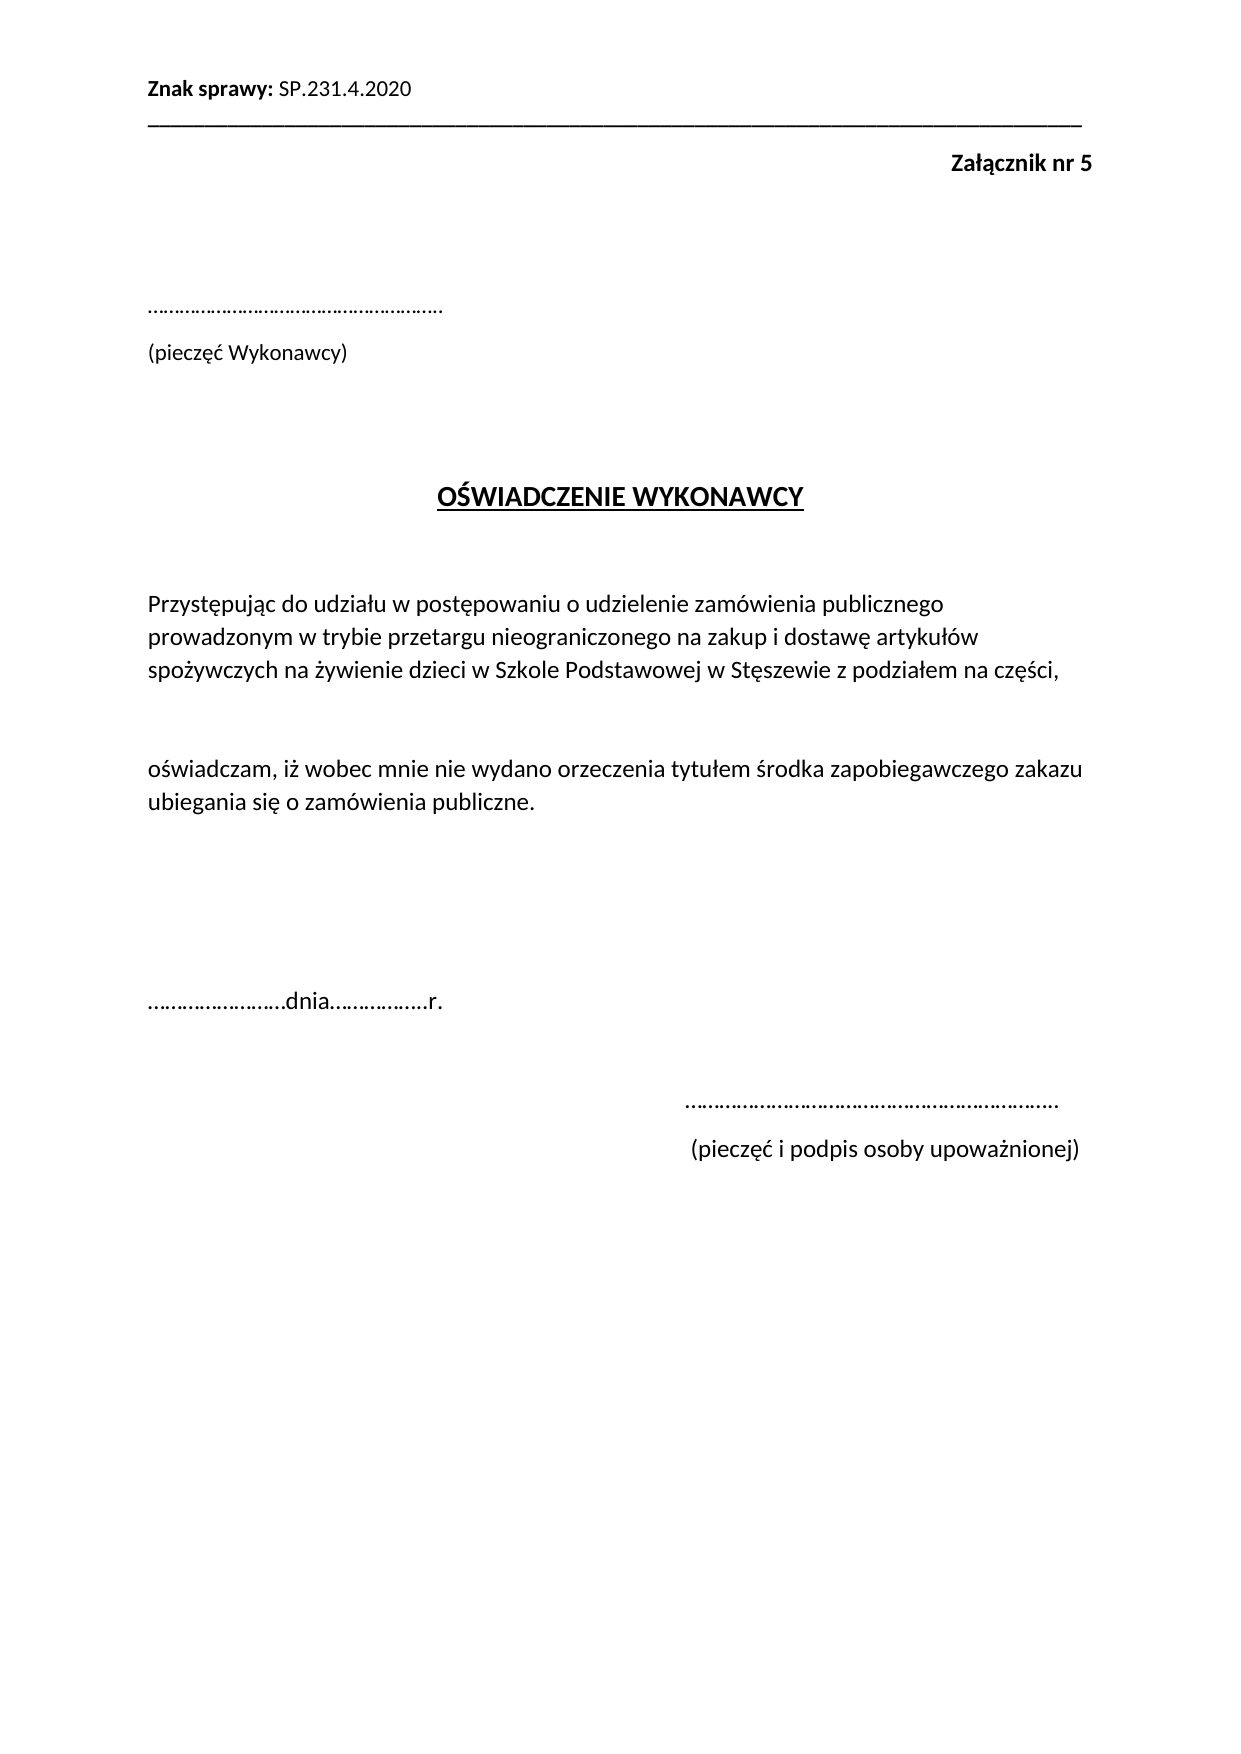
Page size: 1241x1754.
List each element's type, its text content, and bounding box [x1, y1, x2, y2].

text oświadczam, iż wobec mnie nie wydano orzeczenia tytułem środka zapobiegawczego zakazu ubiegania się o zamówienia publiczne. [148, 754, 1093, 817]
text OŚWIADCZENIE WYKONAWCY [148, 478, 1093, 514]
text (pieczęć Wykonawcy) [148, 338, 1093, 366]
text ……………………dnia……………..r. [148, 985, 1093, 1015]
text Przystępując do udziału w postępowaniu o udzielenie zamówienia publicznego prowadzonym w trybie przetargu nieograniczonego na zakup i dostawę artykułów spożywczych na żywienie dzieci w Szkole Podstawowej w Stęszewie z podziałem na części, [148, 589, 1093, 685]
text Załącznik nr 5 [148, 148, 1093, 178]
text ……………………………………………………….. [148, 1084, 1093, 1114]
text ……………………………………………….. [148, 291, 1093, 319]
text (pieczęć i podpis osoby upoważnionej) [148, 1134, 1093, 1164]
